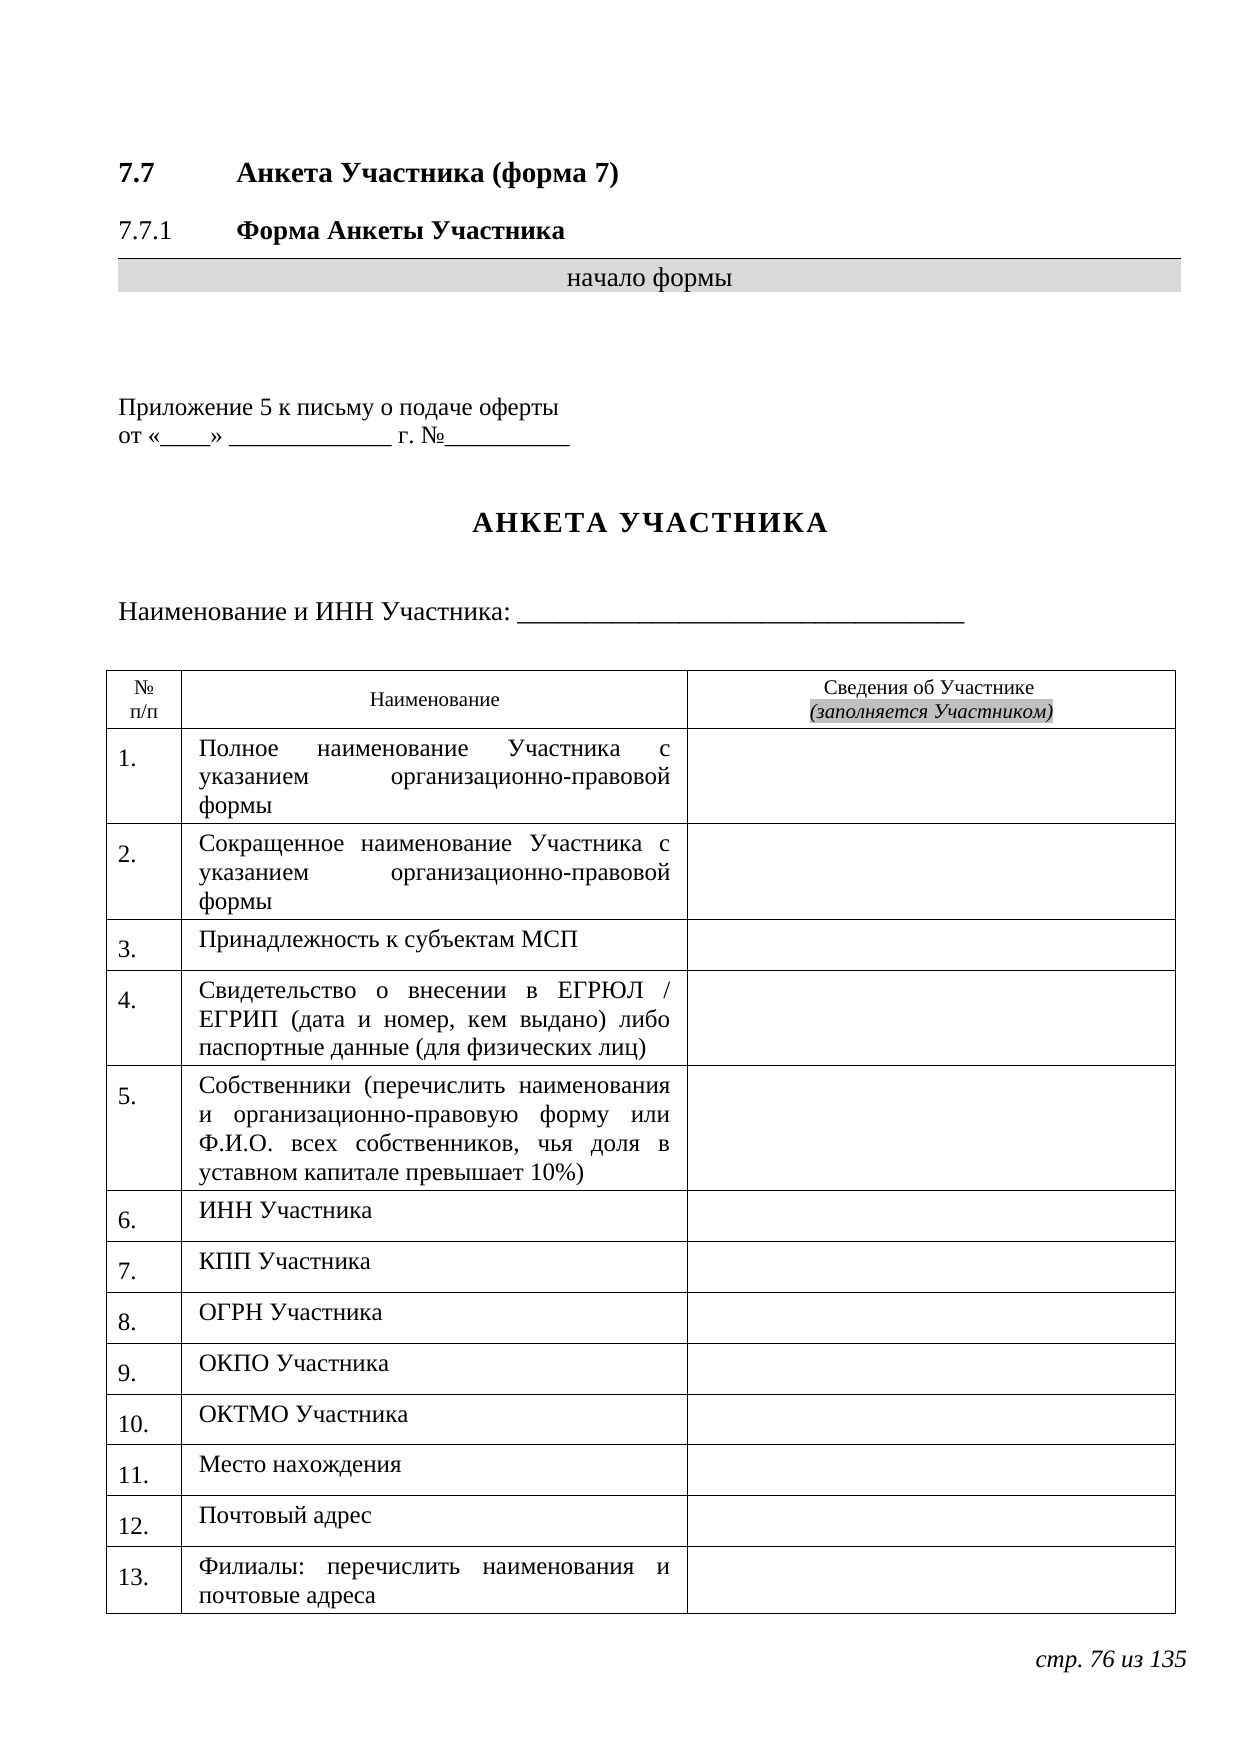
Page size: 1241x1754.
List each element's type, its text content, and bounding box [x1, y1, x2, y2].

text Приложение 5 к письму о подаче оферты от «____» _____________ г. №__________ [118, 392, 1181, 449]
table_cell Почтовый адрес [182, 1496, 687, 1546]
subtitle Анкета Участника (форма 7) [118, 156, 1181, 189]
table_header № п/п [107, 671, 181, 727]
table_cell ОКПО Участника [182, 1344, 687, 1393]
table_cell [107, 920, 181, 970]
table_cell [107, 824, 181, 919]
text Наименование и ИНН Участника: _________________________________ [118, 595, 1181, 626]
table_cell [688, 1242, 1175, 1292]
table_cell [107, 1496, 181, 1546]
table_cell [107, 1547, 181, 1613]
table_cell [688, 1496, 1175, 1546]
table_cell [688, 920, 1175, 970]
table_cell [107, 1395, 181, 1444]
text Форма Анкеты Участника [118, 214, 1181, 245]
table_cell [688, 1547, 1175, 1613]
table_cell [107, 1242, 181, 1292]
table_cell [688, 971, 1175, 1065]
table_cell [107, 971, 181, 1065]
table_cell Филиалы: перечислить наименования и почтовые адреса [182, 1547, 687, 1613]
table_cell ОГРН Участника [182, 1293, 687, 1342]
table_cell ОКТМО Участника [182, 1395, 687, 1444]
table_cell [688, 1445, 1175, 1495]
table_cell [688, 729, 1175, 823]
table_cell [107, 1293, 181, 1342]
table_cell Собственники (перечислить наименования и организационно-правовую форму или Ф.И.О. всех собственников, чья доля в уставном капитале превышает 10%) [182, 1066, 687, 1190]
table_cell КПП Участника [182, 1242, 687, 1292]
table_header Сведения об Участнике (заполняется Участником) [688, 671, 1175, 727]
table_cell [107, 1344, 181, 1393]
table_cell [688, 824, 1175, 919]
table_cell ИНН Участника [182, 1191, 687, 1241]
table_cell Полное наименование Участника с указанием организационно-правовой формы [182, 729, 687, 823]
table_cell Свидетельство о внесении в ЕГРЮЛ / ЕГРИП (дата и номер, кем выдано) либо паспортные данные (для физических лиц) [182, 971, 687, 1065]
table_header Наименование [182, 671, 687, 727]
table_cell [107, 1066, 181, 1190]
text начало формы [118, 259, 1181, 292]
table_cell [107, 1445, 181, 1495]
table_cell Место нахождения [182, 1445, 687, 1495]
table_cell [688, 1344, 1175, 1393]
table_cell [688, 1191, 1175, 1241]
table_cell [107, 1191, 181, 1241]
table_cell Принадлежность к субъектам МСП [182, 920, 687, 970]
table_cell [688, 1395, 1175, 1444]
table_cell [107, 729, 181, 823]
table_cell [688, 1066, 1175, 1190]
table_cell Сокращенное наименование Участника с указанием организационно-правовой формы [182, 824, 687, 919]
text Анкета Участника [118, 506, 1181, 539]
table_cell [688, 1293, 1175, 1342]
